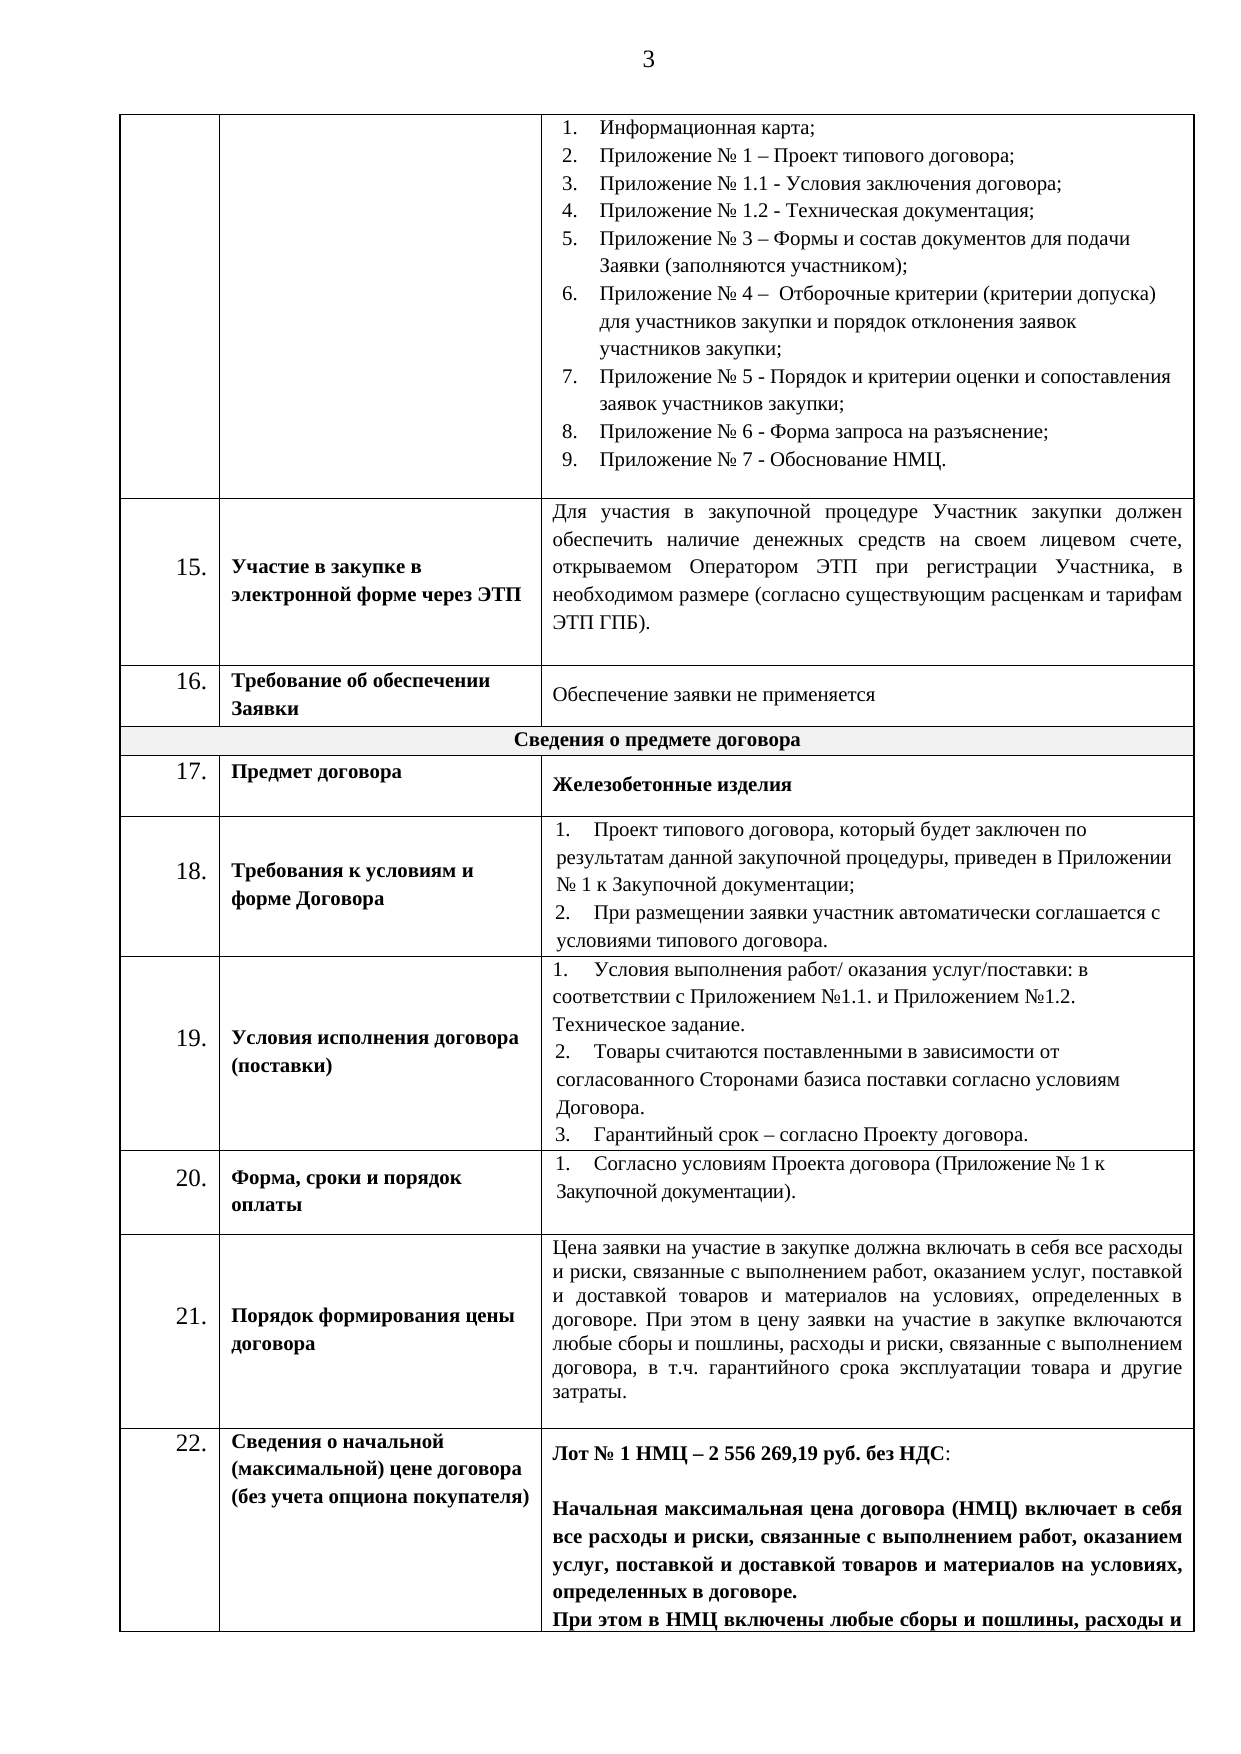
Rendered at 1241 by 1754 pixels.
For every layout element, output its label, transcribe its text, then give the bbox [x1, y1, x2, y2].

table_cell [121, 115, 219, 498]
table_cell Проект типового договора, который будет заключен по результатам данной закупочной процедуры, приведен в Приложении № 1 к Закупочной документации; При размещении заявки участник автоматически соглашается с условиями типового договора. [542, 817, 1193, 956]
table_cell [121, 1235, 219, 1427]
table_cell Согласно условиям Проекта договора (Приложение № 1 к Закупочной документации). [542, 1151, 1193, 1234]
table_cell Сведения о предмете договора [121, 727, 1193, 755]
table_cell Участие в закупке в электронной форме через ЭТП [220, 499, 541, 665]
table_cell [121, 666, 219, 726]
table_cell Для участия в закупочной процедуре Участник закупки должен обеспечить наличие денежных средств на своем лицевом счете, открываемом Оператором ЭТП при регистрации Участника, в необходимом размере (согласно существующим расценкам и тарифам ЭТП ГПБ). [542, 499, 1193, 665]
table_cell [220, 1429, 541, 1631]
table_cell Условия выполнения работ/ оказания услуг/поставки: в соответствии с Приложением №1.1. и Приложением №1.2. Техническое задание. Товары считаются поставленными в зависимости от согласованного Сторонами базиса поставки согласно условиям Договора. Гарантийный срок – согласно Проекту договора. [542, 957, 1193, 1150]
table_cell Цена заявки на участие в закупке должна включать в себя все расходы и риски, связанные с выполнением работ, оказанием услуг, поставкой и доставкой товаров и материалов на условиях, определенных в договоре. При этом в цену заявки на участие в закупке включаются любые сборы и пошлины, расходы и риски, связанные с выполнением договора, в т.ч. гарантийного срока эксплуатации товара и другие затраты. [542, 1235, 1193, 1427]
table_cell Предмет договора [220, 756, 541, 816]
table_cell Требование об обеспечении Заявки [220, 666, 541, 726]
table_cell [121, 756, 219, 816]
table_cell Обеспечение заявки не применяется [542, 666, 1193, 726]
table_cell [121, 499, 219, 665]
table_cell Порядок формирования цены договора [220, 1235, 541, 1427]
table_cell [220, 115, 541, 498]
table_cell [121, 1429, 219, 1631]
table_cell [121, 817, 219, 956]
table_cell Железобетонные изделия [542, 756, 1193, 816]
table_cell [121, 1151, 219, 1234]
table_cell Форма, сроки и порядок оплаты [220, 1151, 541, 1234]
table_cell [542, 115, 1193, 498]
table_cell [121, 957, 219, 1150]
table_cell Условия исполнения договора (поставки) [220, 957, 541, 1150]
table_cell Требования к условиям и форме Договора [220, 817, 541, 956]
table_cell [542, 1429, 1193, 1631]
